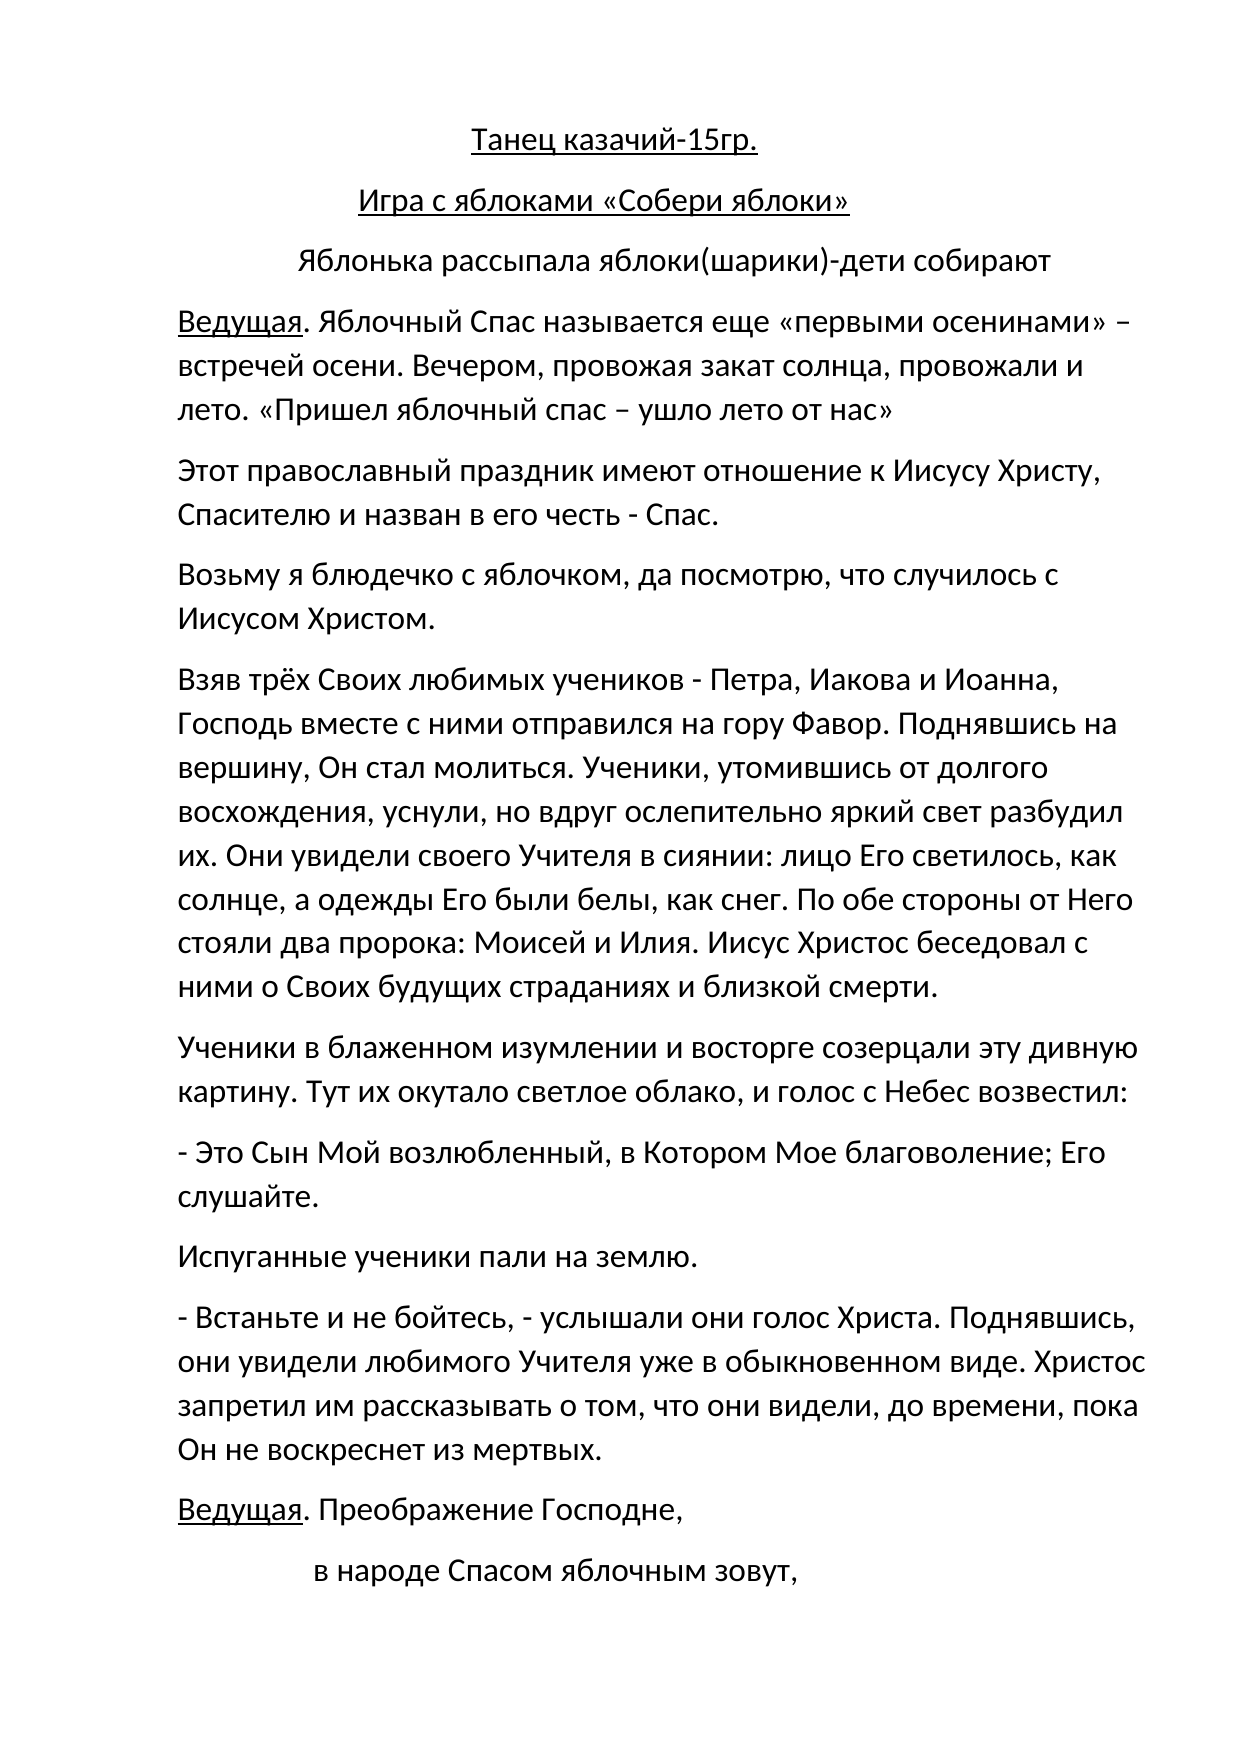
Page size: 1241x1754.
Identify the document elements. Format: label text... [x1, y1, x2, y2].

text Яблонька рассыпала яблоки(шарики)-дети собирают [177, 239, 1152, 280]
text - Это Сын Мой возлюбленный, в Котором Мое благоволение; Его слушайте. [177, 1131, 1152, 1215]
text Ведущая. Преображение Господне, [177, 1488, 1152, 1529]
text Возьму я блюдечко с яблочком, да посмотрю, что случилось с Иисусом Христом. [177, 553, 1152, 638]
text Этот православный праздник имеют отношение к Иисусу Христу, Спасителю и назван в его честь - Спас. [177, 448, 1152, 533]
text Взяв трёх Своих любимых учеников - Петра, Иакова и Иоанна, Господь вместе с ними отправился на гору Фавор. Поднявшись на вершину, Он стал молиться. Ученики, утомившись от долгого восхождения, уснули, но вдруг ослепительно яркий свет разбудил их. Они увидели своего Учителя в сиянии: лицо Его светилось, как солнце, а одежды Его были белы, как снег. По обе стороны от Него стояли два пророка: Моисей и Илия. Иисус Христос беседовал с ними о Своих будущих страданиях и близкой смерти. [177, 658, 1152, 1006]
text - Встаньте и не бойтесь, - услышали они голос Христа. Поднявшись, они увидели любимого Учителя уже в обыкновенном виде. Христос запретил им рассказывать о том, что они видели, до времени, пока Он не воскреснет из мертвых. [177, 1296, 1152, 1468]
text Испуганные ученики пали на землю. [177, 1235, 1152, 1276]
text Ученики в блаженном изумлении и восторге созерцали эту дивную картину. Тут их окутало светлое облако, и голос с Небес возвестил: [177, 1026, 1152, 1111]
text Игра с яблоками «Собери яблоки» [177, 179, 1152, 219]
text Танец казачий-15гр. [177, 118, 1152, 159]
text в народе Спасом яблочным зовут, [177, 1549, 1152, 1590]
text Ведущая. Яблочный Спас называется еще «первыми осенинами» – встречей осени. Вечером, провожая закат солнца, провожали и лето. «Пришел яблочный спас – ушло лето от нас» [177, 300, 1152, 429]
